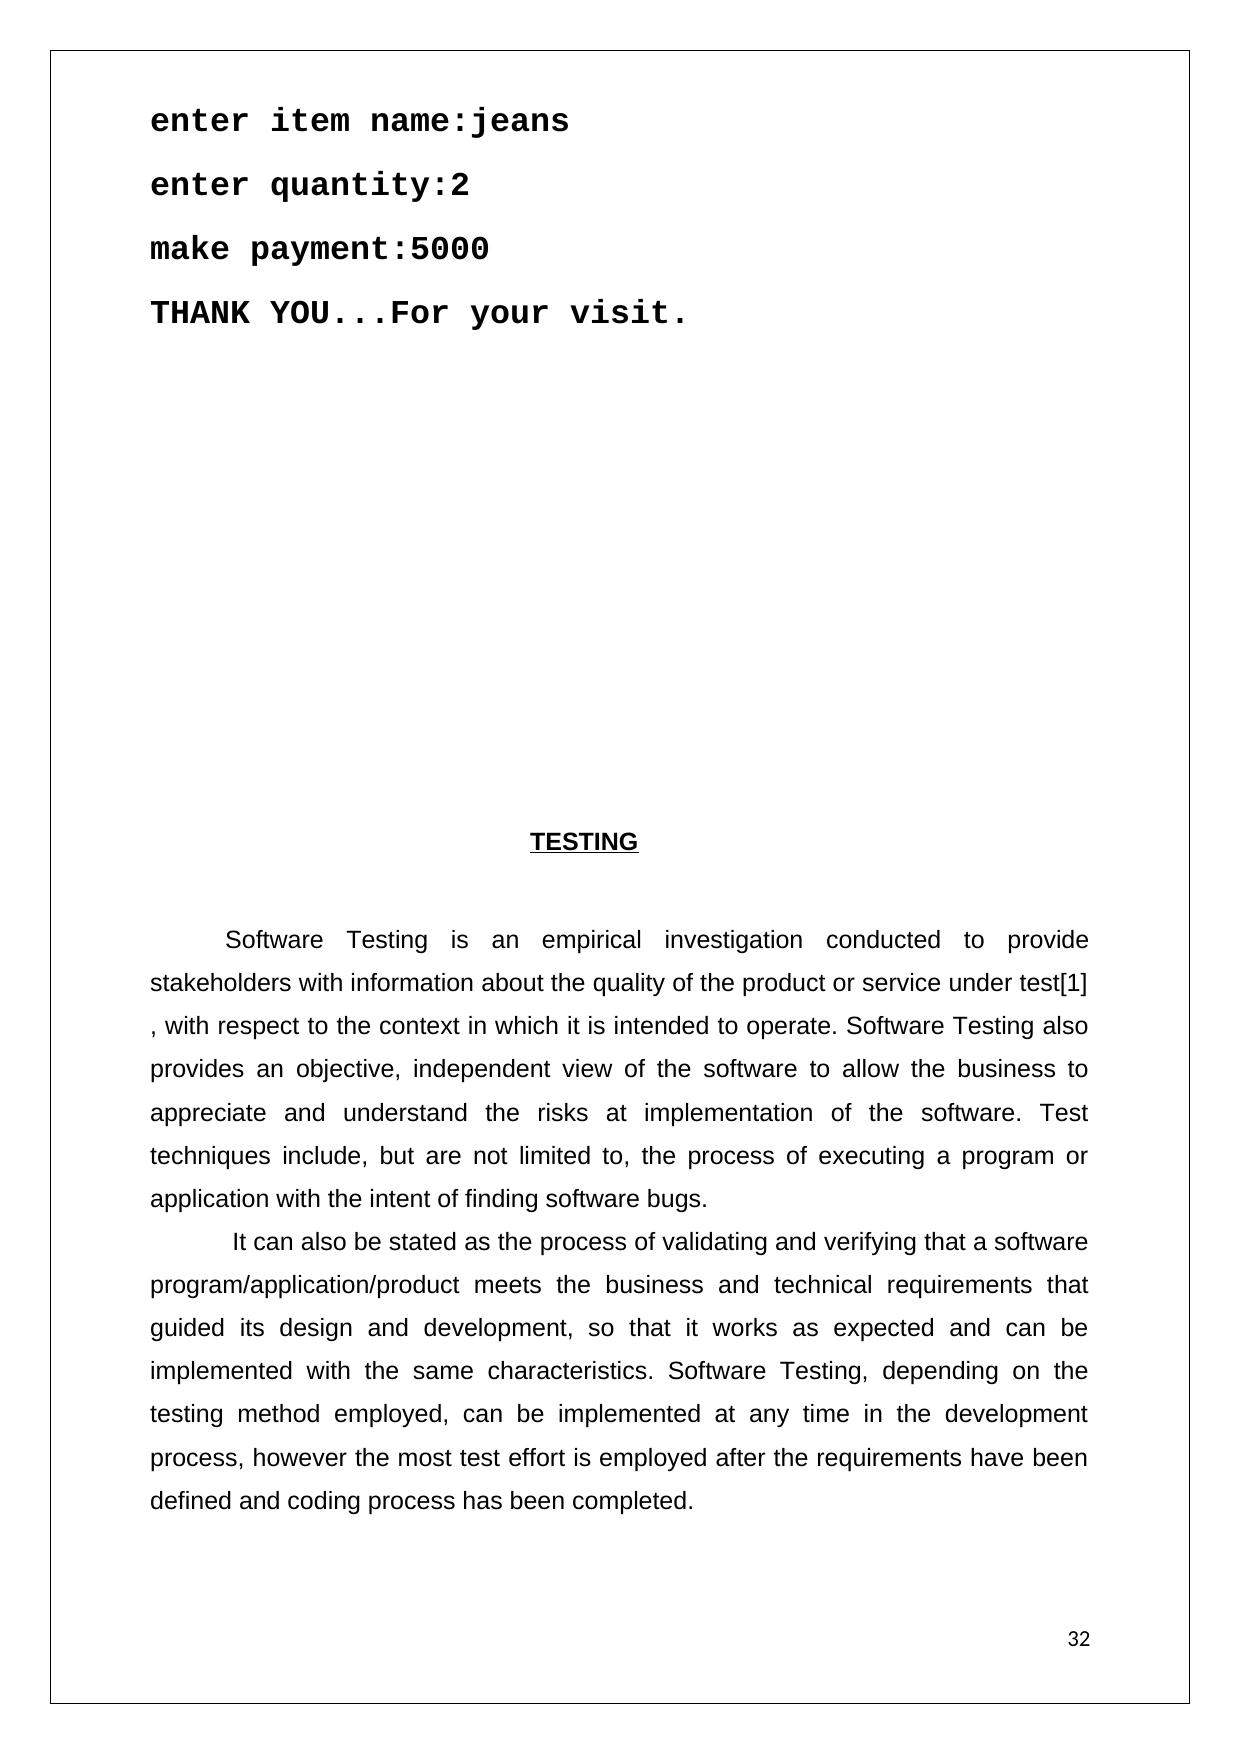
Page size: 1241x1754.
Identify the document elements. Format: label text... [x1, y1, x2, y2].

text enter item name:jeans [150, 103, 1090, 141]
text enter quantity:2 [150, 168, 1090, 206]
text TESTING [150, 827, 1090, 855]
text THANK YOU...For your visit. [150, 296, 1090, 334]
text Software Testing is an empirical investigation conducted to provide stakeholders with information about the quality of the product or service under test[1] , with respect to the context in which it is intended to operate. Software Testing also provides an objective, independent view of the software to allow the business to appreciate and understand the risks at implementation of the software. Test techniques include, but are not limited to, the process of executing a program or application with the intent of finding software bugs. [150, 925, 1090, 1212]
text It can also be stated as the process of validating and verifying that a software program/application/product meets the business and technical requirements that guided its design and development, so that it works as expected and can be implemented with the same characteristics. Software Testing, depending on the testing method employed, can be implemented at any time in the development process, however the most test effort is employed after the requirements have been defined and coding process has been completed. [150, 1227, 1090, 1514]
text make payment:5000 [150, 232, 1090, 270]
